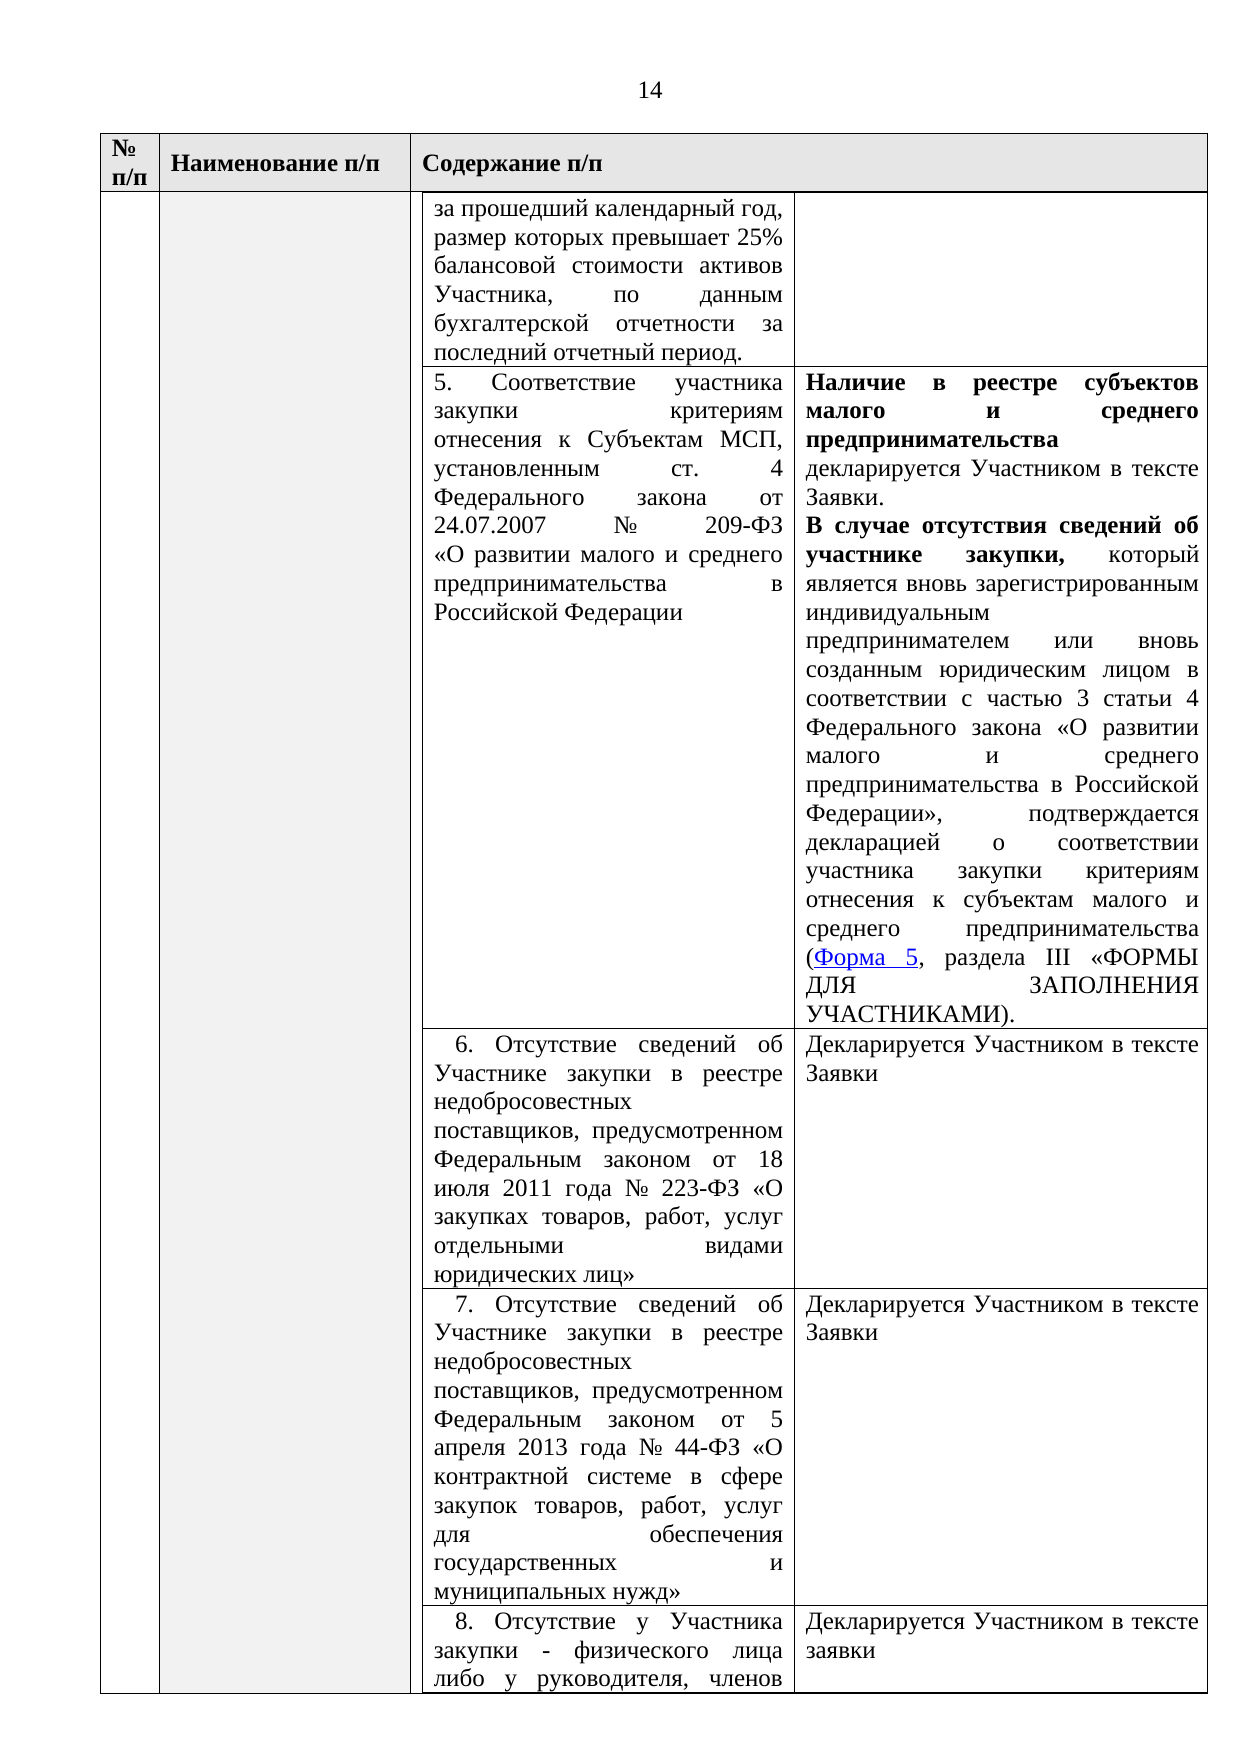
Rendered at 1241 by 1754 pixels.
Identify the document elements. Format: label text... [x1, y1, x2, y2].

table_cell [160, 192, 410, 1693]
table_header Содержание п/п [411, 134, 1207, 191]
table_header № п/п [101, 134, 159, 191]
table_header Наименование п/п [160, 134, 410, 191]
table_cell [101, 192, 159, 1693]
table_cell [795, 1606, 1207, 1692]
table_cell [423, 1606, 794, 1692]
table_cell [795, 193, 1207, 366]
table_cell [411, 192, 422, 1693]
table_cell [423, 193, 794, 366]
